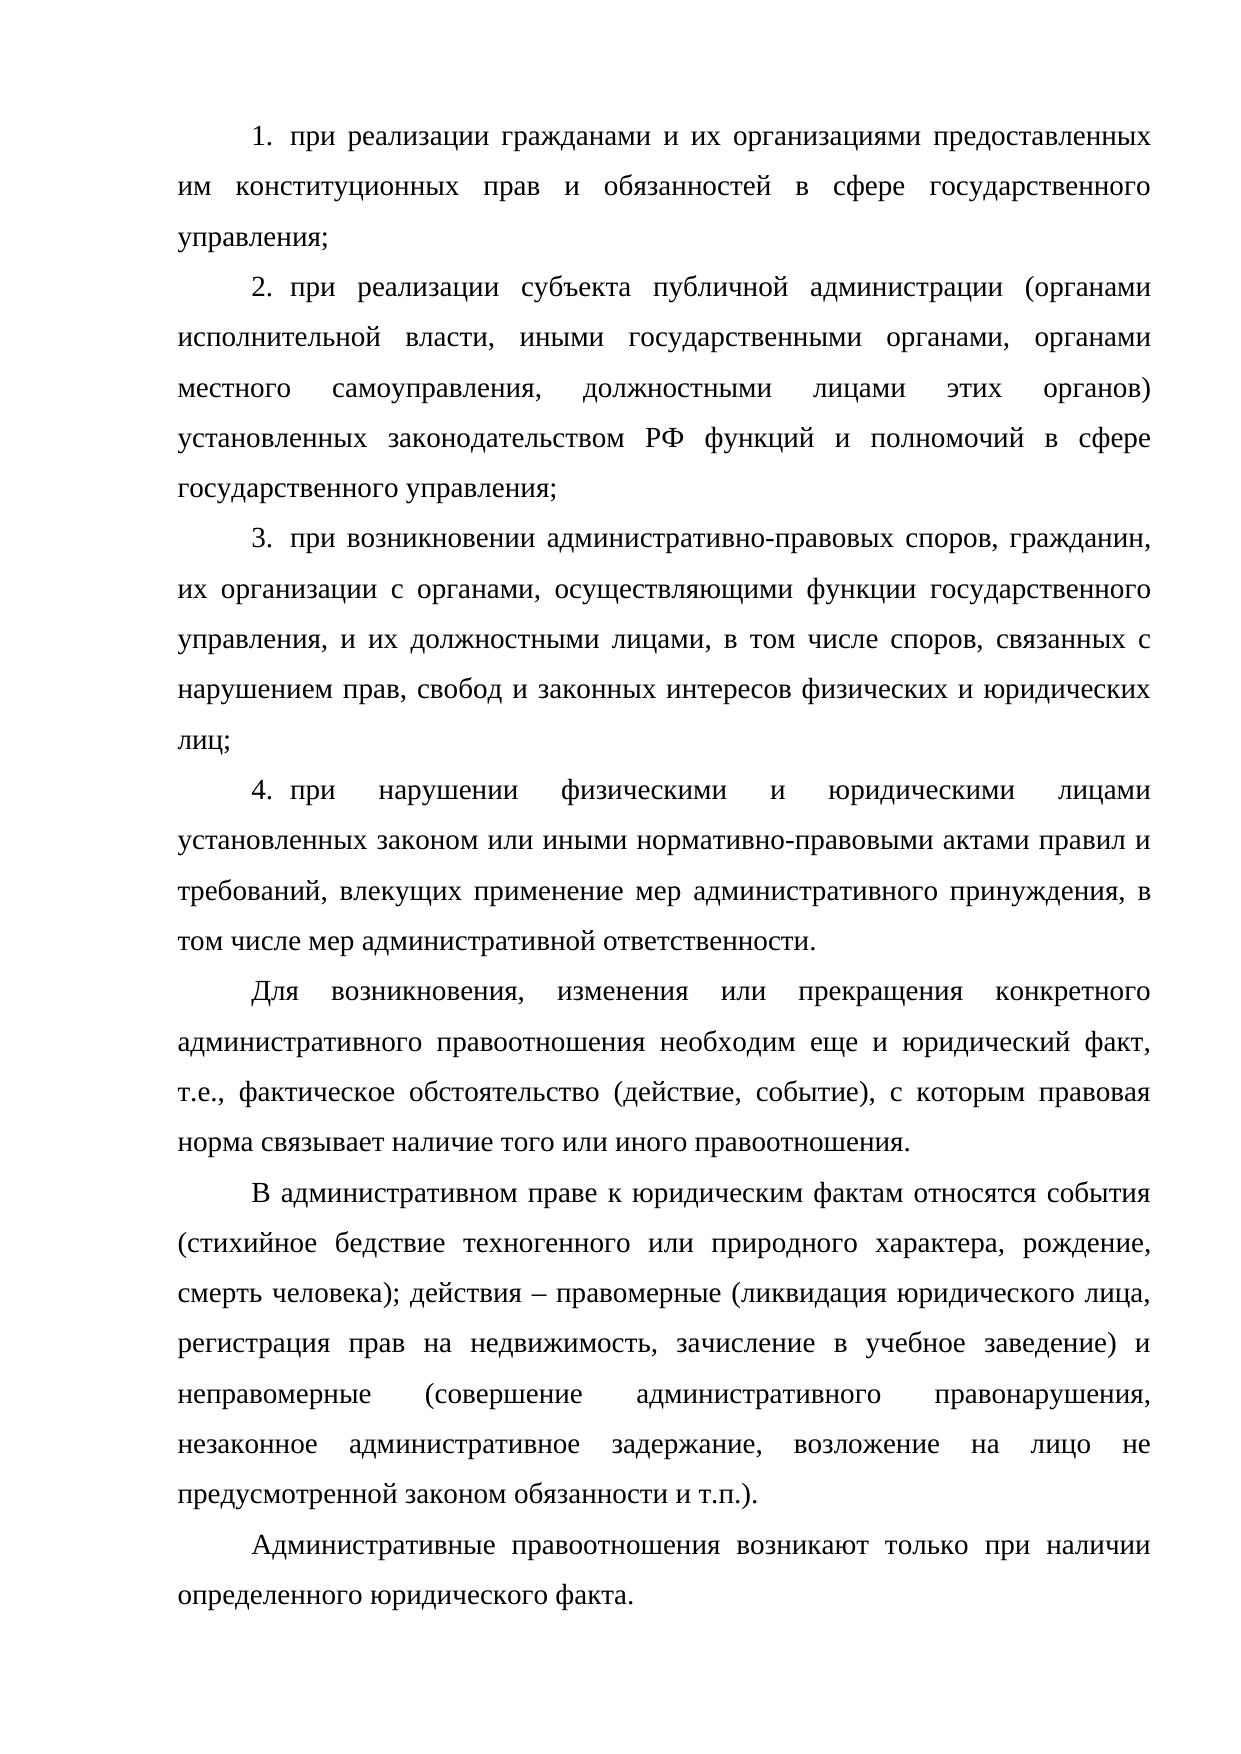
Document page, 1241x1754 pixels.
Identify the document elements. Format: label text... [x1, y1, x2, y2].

list при реализации гражданами и их организациями предоставленных им конституционных прав и обязанностей в сфере государственного управления; [177, 118, 1152, 252]
list при реализации субъекта публичной администрации (органами исполнительной власти, иными государственными органами, органами местного самоуправления, должностными лицами этих органов) установленных законодательством РФ функций и полномочий в сфере государственного управления; [177, 269, 1152, 504]
text Административные правоотношения возникают только при наличии определенного юридического факта. [177, 1527, 1152, 1611]
text В административном праве к юридическим фактам относятся события (стихийное бедствие техногенного или природного характера, рождение, смерть человека); действия – правомерные (ликвидация юридического лица, регистрация прав на недвижимость, зачисление в учебное заведение) и неправомерные (совершение административного правонарушения, незаконное административное задержание, возложение на лицо не предусмотренной законом обязанности и т.п.). [177, 1175, 1152, 1510]
list при нарушении физическими и юридическими лицами установленных законом или иными нормативно-правовыми актами правил и требований, влекущих применение мер административного принуждения, в том числе мер административной ответственности. [177, 772, 1152, 957]
text Для возникновения, изменения или прекращения конкретного административного правоотношения необходим еще и юридический факт, т.е., фактическое обстоятельство (действие, событие), с которым правовая норма связывает наличие того или иного правоотношения. [177, 973, 1152, 1158]
list при возникновении административно-правовых споров, гражданин, их организации с органами, осуществляющими функции государственного управления, и их должностными лицами, в том числе споров, связанных с нарушением прав, свобод и законных интересов физических и юридических лиц; [177, 521, 1152, 755]
